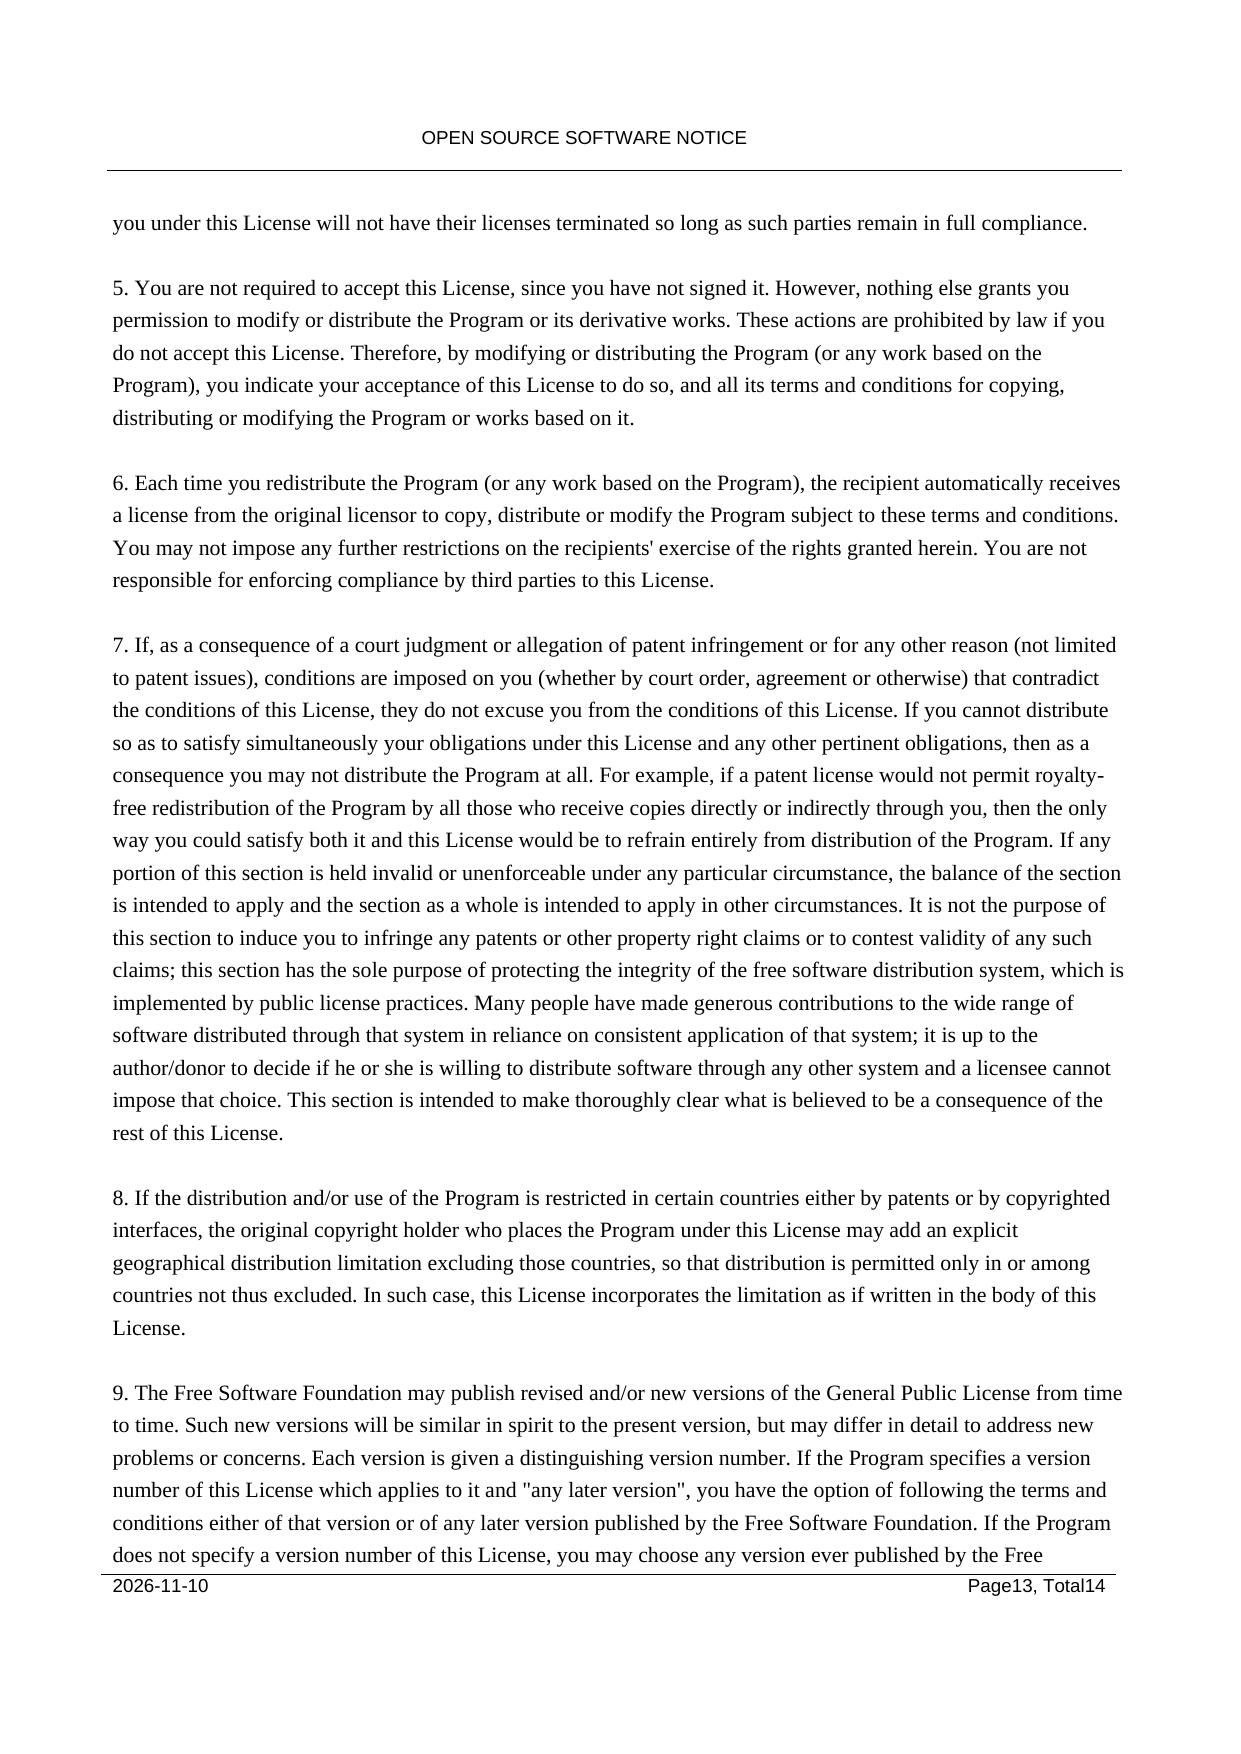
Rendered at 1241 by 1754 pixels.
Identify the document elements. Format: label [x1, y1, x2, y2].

text [112, 206, 1128, 1571]
